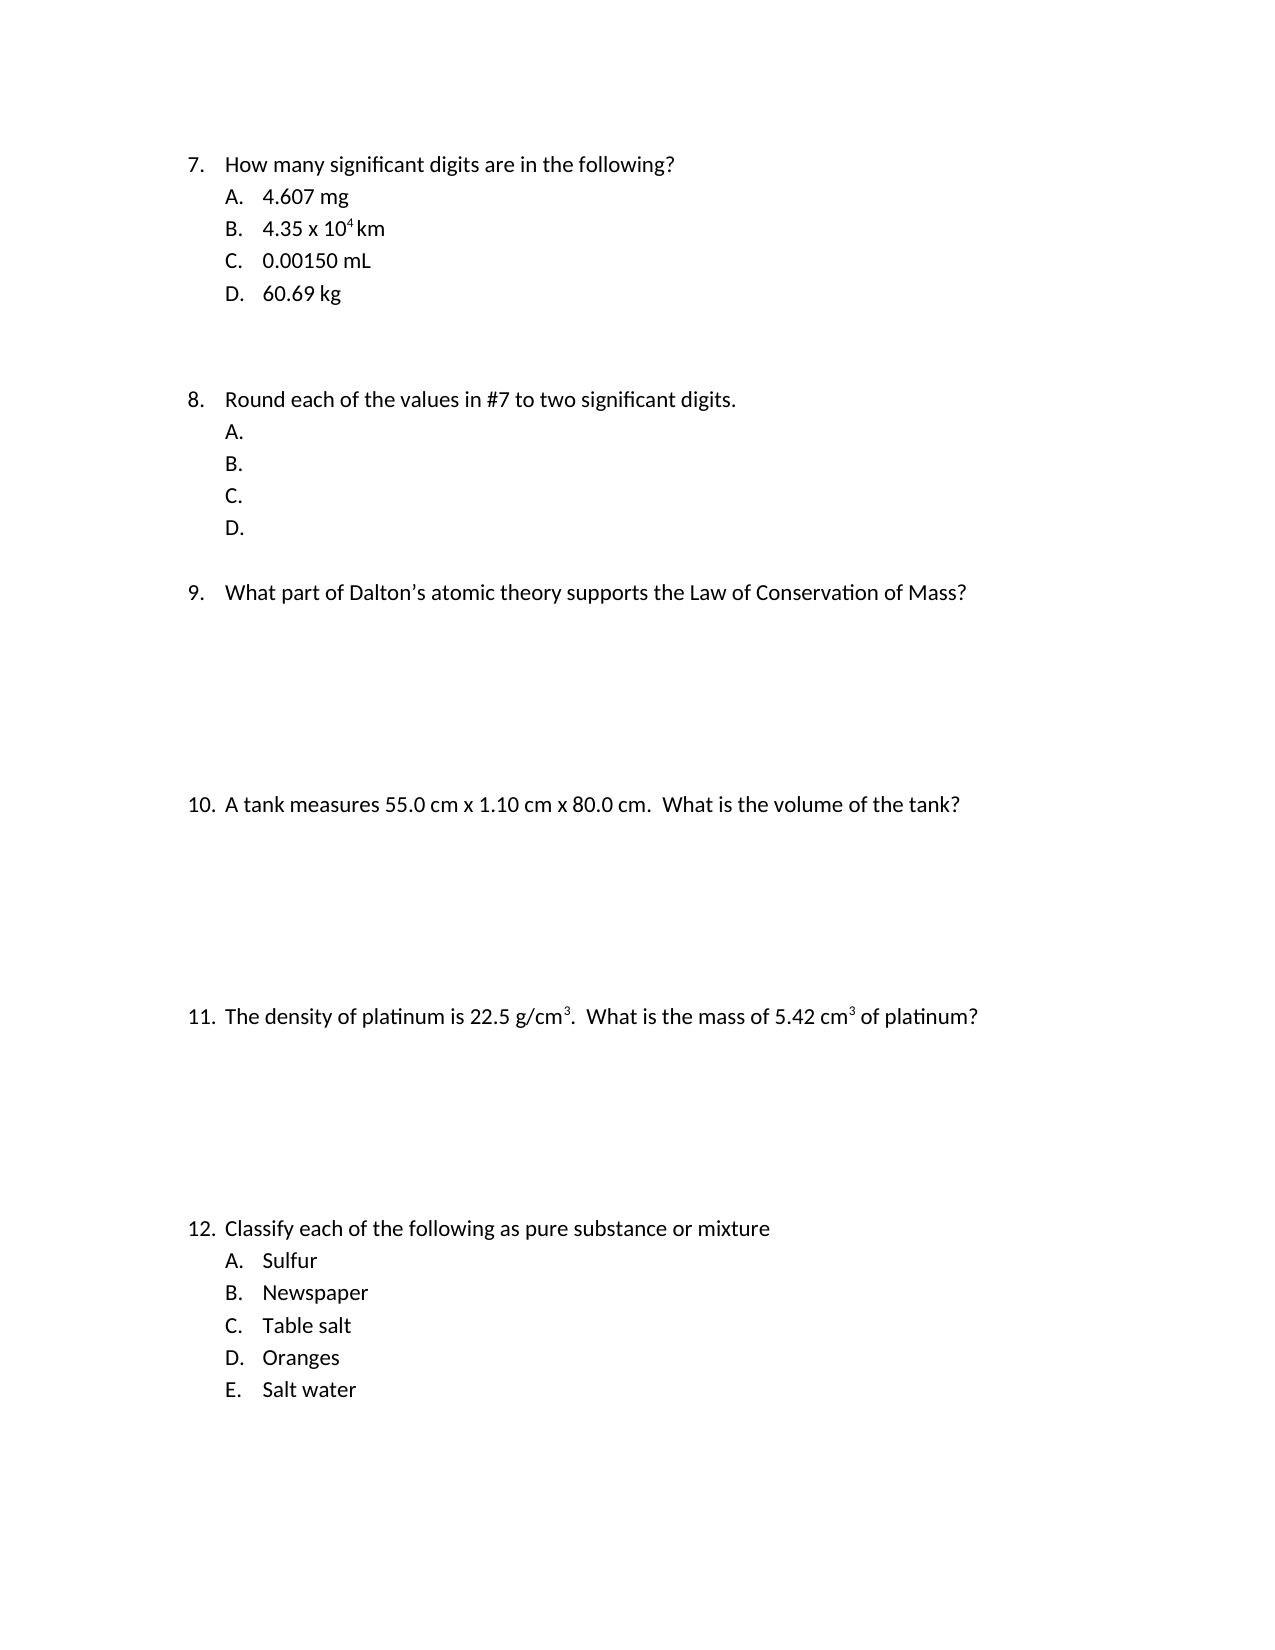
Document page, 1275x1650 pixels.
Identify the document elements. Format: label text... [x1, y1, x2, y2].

list Round each of the values in #7 to two significant digits. [187, 385, 1125, 413]
list Sulfur [225, 1246, 1125, 1274]
list Oranges [225, 1343, 1125, 1371]
list Classify each of the following as pure substance or mixture [187, 1214, 1125, 1242]
list 4.35 x 104 km [225, 214, 1125, 242]
list A. [225, 417, 1125, 445]
list Newspaper [225, 1278, 1125, 1307]
list B. [225, 449, 1125, 477]
list 4.607 mg [225, 182, 1125, 210]
list Table salt [225, 1311, 1125, 1339]
list 60.69 kg [225, 279, 1125, 307]
list A tank measures 55.0 cm x 1.10 cm x 80.0 cm. What is the volume of the tank? [187, 790, 1125, 818]
list How many significant digits are in the following? [187, 150, 1125, 178]
list 0.00150 mL [225, 247, 1125, 274]
list What part of Dalton’s atomic theory supports the Law of Conservation of Mass? [187, 578, 1125, 606]
list C. [225, 481, 1125, 509]
list The density of platinum is 22.5 g/cm3. What is the mass of 5.42 cm3 of platinum? [187, 1002, 1125, 1030]
list Salt water [225, 1375, 1125, 1403]
list D. [225, 513, 1125, 542]
